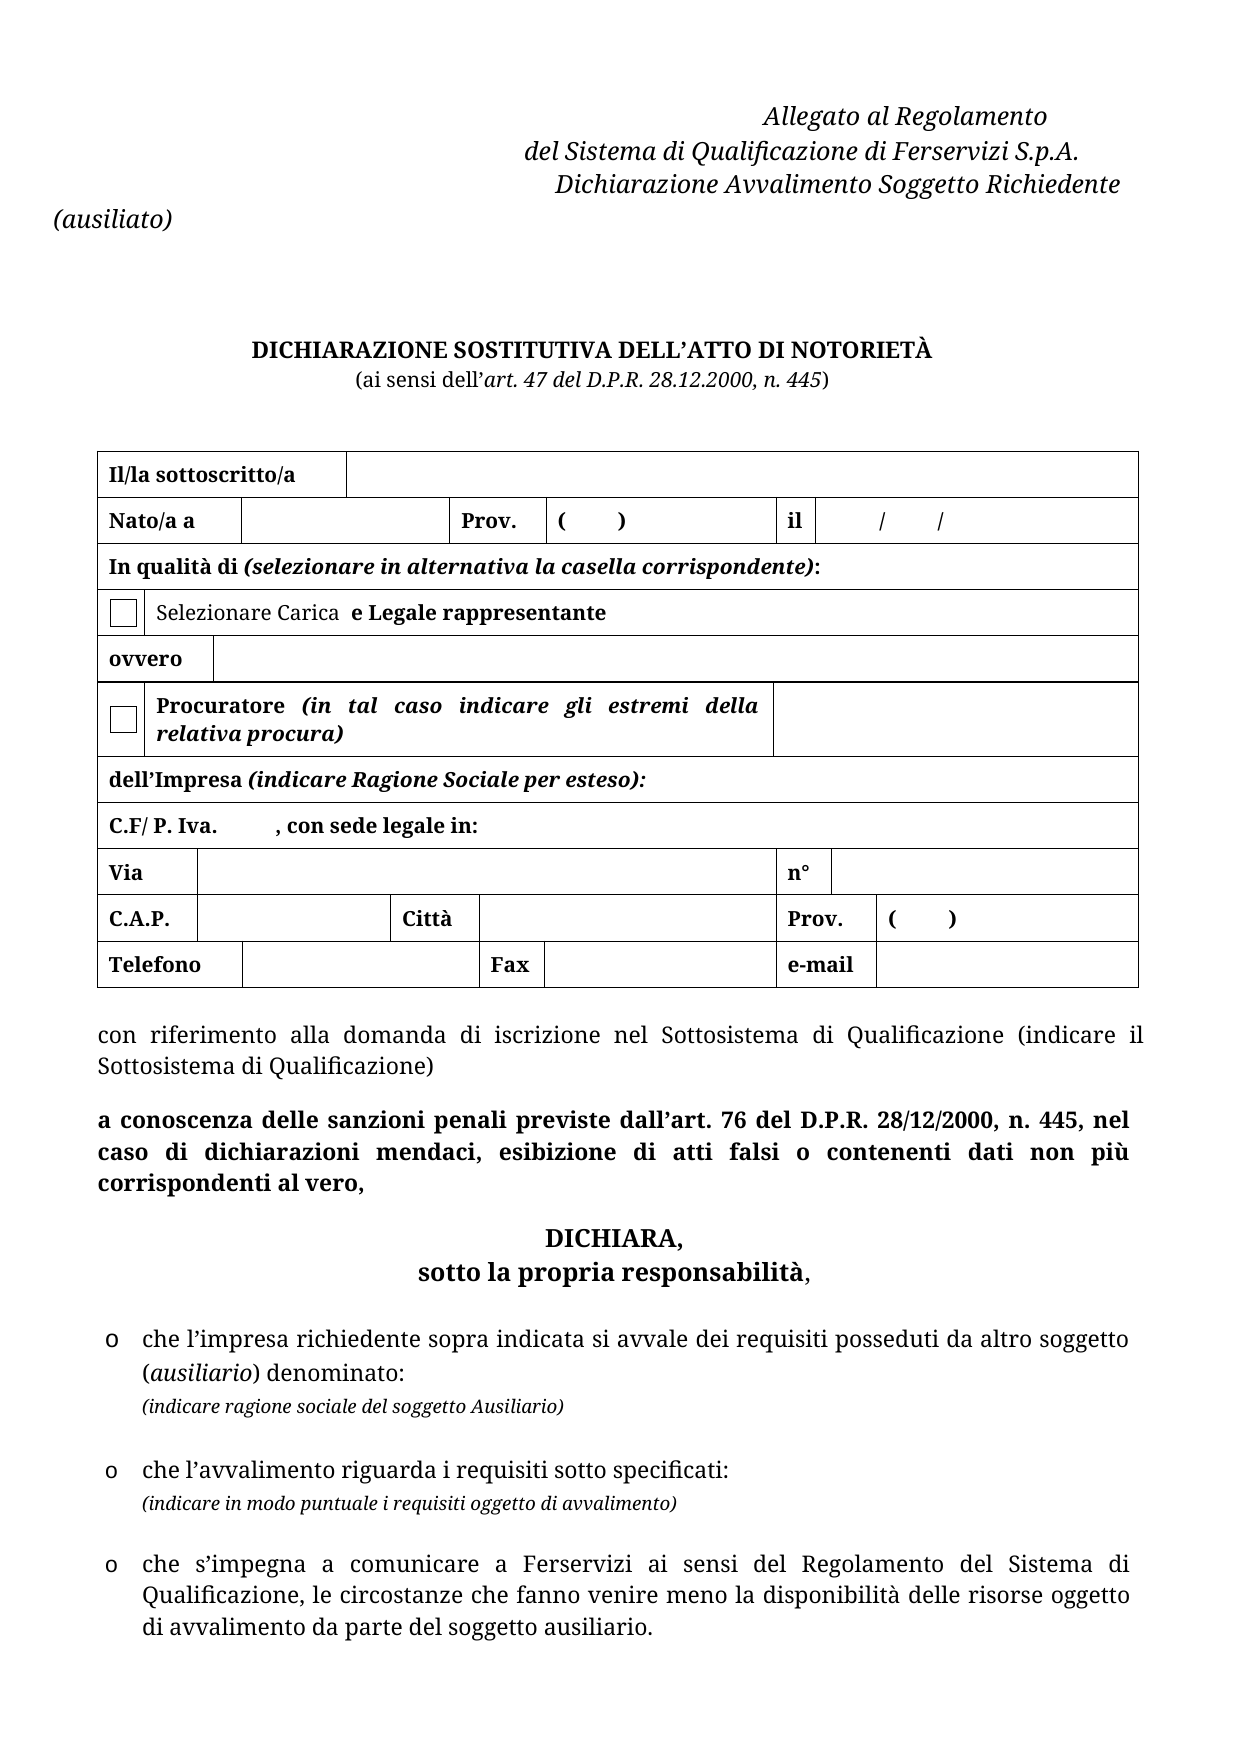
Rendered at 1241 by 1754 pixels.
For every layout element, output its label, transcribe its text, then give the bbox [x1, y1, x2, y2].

table_cell Telefono [98, 942, 242, 987]
text con riferimento alla domanda di iscrizione nel Sottosistema di Qualificazione (indicare il Sottosistema di Qualificazione) [97, 1019, 1146, 1081]
table_cell dell’Impresa (indicare Ragione Sociale per esteso): [98, 757, 1138, 802]
table_cell [198, 895, 390, 941]
table_cell [243, 942, 479, 987]
table_cell Fax [480, 942, 544, 987]
table_cell ( ) [877, 895, 1138, 941]
table_cell ( ) [547, 498, 776, 543]
table_header Il/la sottoscritto/a [98, 452, 346, 497]
table_cell Nato/a a [98, 498, 241, 543]
list che l’impresa richiedente sopra indicata si avvale dei requisiti posseduti da altro soggetto (ausiliario) denominato: [104, 1323, 1131, 1389]
table_cell Procuratore (in tal caso indicare gli estremi della relativa procura) [145, 683, 773, 756]
table_cell [545, 942, 776, 987]
text DICHIARAZIONE SOSTITUTIVA DELL’ATTO DI NOTORIETÀ [53, 334, 1131, 365]
table_cell Prov. [450, 498, 546, 543]
text (ai sensi dell’art. 47 del D.P.R. 28.12.2000, n. 445) [53, 365, 1131, 394]
table_cell In qualità di (selezionare in alternativa la casella corrispondente): [98, 544, 1138, 589]
text (indicare ragione sociale del soggetto Ausiliario) [142, 1389, 1146, 1420]
table_cell [877, 942, 1138, 987]
table_cell Prov. [777, 895, 876, 941]
table_cell [242, 498, 449, 543]
text (indicare in modo puntuale i requisiti oggetto di avvalimento) [142, 1486, 1131, 1517]
table_cell e-mail [777, 942, 876, 987]
table_header [347, 452, 1138, 497]
table_cell il [777, 498, 815, 543]
table_cell [98, 590, 144, 635]
table_cell [832, 849, 1138, 894]
table_cell [198, 849, 776, 894]
table_cell C.A.P. [98, 895, 197, 941]
table_cell n° [777, 849, 831, 894]
text a conoscenza delle sanzioni penali previste dall’art. 76 del D.P.R. 28/12/2000, n. 445, nel caso di dichiarazioni mendaci, esibizione di atti falsi o contenenti dati non più corrispondenti al vero, [97, 1104, 1131, 1198]
text DICHIARA, [97, 1221, 1131, 1255]
list che s’impegna a comunicare a Ferservizi ai sensi del Regolamento del Sistema di Qualificazione, le circostanze che fanno venire meno la disponibilità delle risorse oggetto di avvalimento da parte del soggetto ausiliario. [104, 1548, 1131, 1642]
table_cell [214, 636, 1138, 681]
table_cell Città [391, 895, 479, 941]
table_cell C.F/ P. Iva. , con sede legale in: [98, 803, 1138, 848]
text sotto la propria responsabilità, [97, 1255, 1131, 1289]
table_cell [480, 895, 776, 941]
list che l’avvalimento riguarda i requisiti sotto specificati: [104, 1454, 1131, 1486]
table_cell / / [816, 498, 1138, 543]
table_cell ovvero [98, 636, 213, 681]
table_cell [774, 683, 1138, 756]
table_cell [98, 683, 144, 756]
table_cell Via [98, 849, 197, 894]
table_cell e Legale rappresentante [145, 590, 1138, 635]
